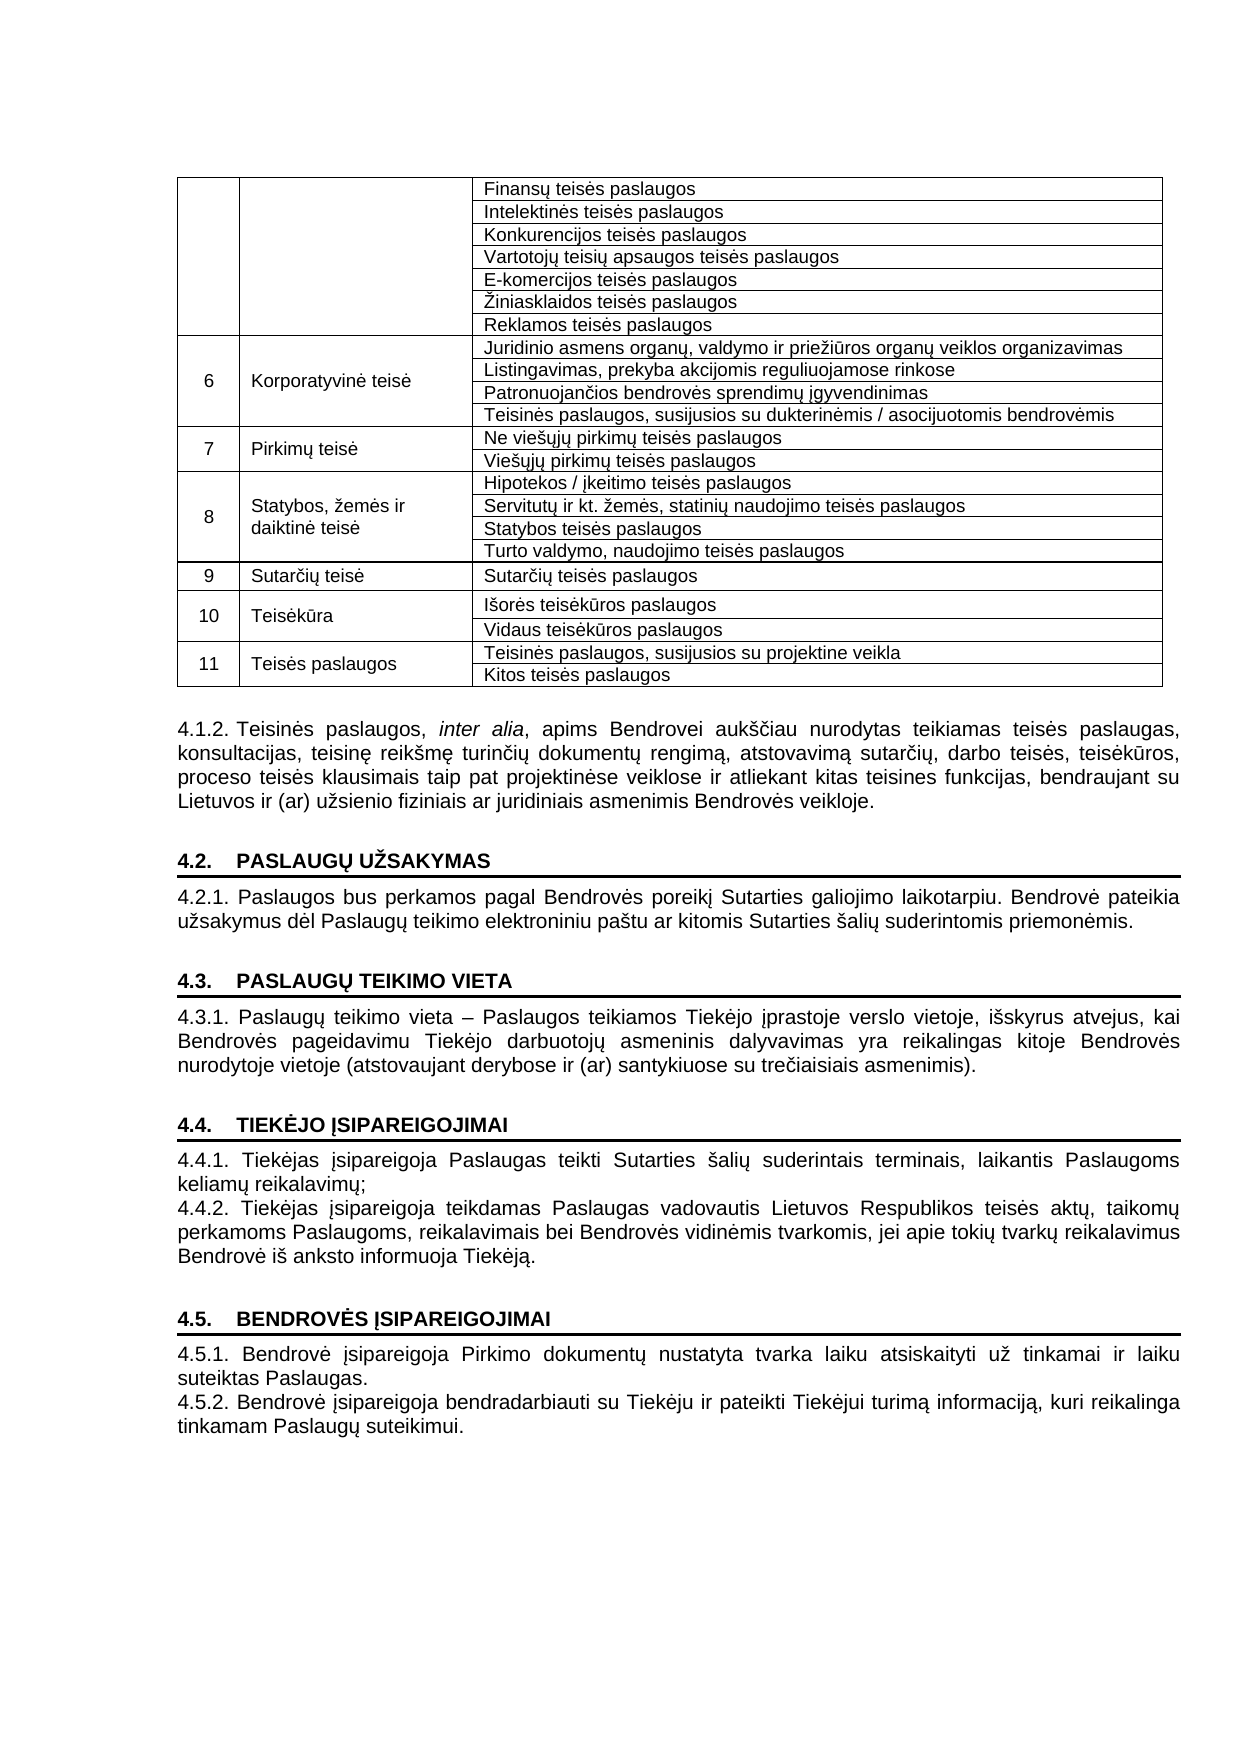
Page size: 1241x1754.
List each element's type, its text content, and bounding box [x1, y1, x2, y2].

table_cell Žiniasklaidos teisės paslaugos [473, 291, 1162, 313]
list 4.4.2. Tiekėjas įsipareigoja teikdamas Paslaugas vadovautis Lietuvos Respublikos teisės aktų, taikomų perkamoms Paslaugoms, reikalavimais bei Bendrovės vidinėmis tvarkomis, jei apie tokių tvarkų reikalavimus Bendrovė iš anksto informuoja Tiekėją. [177, 1196, 1181, 1268]
table_cell 10 [178, 591, 239, 641]
table_cell 7 [178, 427, 239, 471]
table_cell Korporatyvinė teisė [240, 336, 472, 426]
table_cell Servitutų ir kt. žemės, statinių naudojimo teisės paslaugos [473, 495, 1162, 516]
list 4.5.1. Bendrovė įsipareigoja Pirkimo dokumentų nustatyta tvarka laiku atsiskaityti už tinkamai ir laiku suteiktas Paslaugas. [177, 1342, 1181, 1390]
table_cell Turto valdymo, naudojimo teisės paslaugos [473, 540, 1162, 561]
table_cell Juridinio asmens organų, valdymo ir priežiūros organų veiklos organizavimas [473, 336, 1162, 358]
table_cell Teisėkūra [240, 591, 472, 641]
list Teisinės paslaugos, inter alia, apims Bendrovei aukščiau nurodytas teikiamas teisės paslaugas, konsultacijas, teisinę reikšmę turinčių dokumentų rengimą, atstovavimą sutarčių, darbo teisės, teisėkūros, proceso teisės klausimais taip pat projektinėse veiklose ir atliekant kitas teisines funkcijas, bendraujant su Lietuvos ir (ar) užsienio fiziniais ar juridiniais asmenimis Bendrovės veikloje. [177, 717, 1181, 813]
table_cell Finansų teisės paslaugos [473, 178, 1162, 200]
table_cell Intelektinės teisės paslaugos [473, 201, 1162, 222]
table_cell E-komercijos teisės paslaugos [473, 269, 1162, 290]
table_cell Sutarčių teisė [240, 563, 472, 590]
list 4.5.2. Bendrovė įsipareigoja bendradarbiauti su Tiekėju ir pateikti Tiekėjui turimą informaciją, kuri reikalinga tinkamam Paslaugų suteikimui. [177, 1390, 1181, 1438]
table_cell Teisinės paslaugos, susijusios su dukterinėmis / asocijuotomis bendrovėmis [473, 404, 1162, 426]
list PASLAUGŲ TEIKIMO VIETA [177, 969, 1181, 995]
table_cell Patronuojančios bendrovės sprendimų įgyvendinimas [473, 382, 1162, 403]
table_cell Teisės paslaugos [240, 642, 472, 686]
table_cell Teisinės paslaugos, susijusios su projektine veikla [473, 642, 1162, 663]
table_cell 9 [178, 563, 239, 590]
table_cell Konkurencijos teisės paslaugos [473, 224, 1162, 245]
table_cell Vidaus teisėkūros paslaugos [473, 619, 1162, 641]
table_cell 8 [178, 472, 239, 561]
list 4.2.1. Paslaugos bus perkamos pagal Bendrovės poreikį Sutarties galiojimo laikotarpiu. Bendrovė pateikia užsakymus dėl Paslaugų teikimo elektroniniu paštu ar kitomis Sutarties šalių suderintomis priemonėmis. [177, 885, 1181, 933]
table_cell Listingavimas, prekyba akcijomis reguliuojamose rinkose [473, 359, 1162, 381]
table_cell Vartotojų teisių apsaugos teisės paslaugos [473, 246, 1162, 268]
table_cell Ne viešųjų pirkimų teisės paslaugos [473, 427, 1162, 448]
list BENDROVĖS ĮSIPAREIGOJIMAI [177, 1307, 1181, 1333]
table_cell 11 [178, 642, 239, 686]
list TIEKĖJO ĮSIPAREIGOJIMAI [177, 1113, 1181, 1139]
table_cell Statybos teisės paslaugos [473, 517, 1162, 539]
list 4.4.1. Tiekėjas įsipareigoja Paslaugas teikti Sutarties šalių suderintais terminais, laikantis Paslaugoms keliamų reikalavimų; [177, 1148, 1181, 1196]
list PASLAUGŲ UŽSAKYMAS [177, 849, 1181, 875]
table_cell Viešųjų pirkimų teisės paslaugos [473, 450, 1162, 471]
table_cell Pirkimų teisė [240, 427, 472, 471]
table_cell Hipotekos / įkeitimo teisės paslaugos [473, 472, 1162, 494]
table_cell Statybos, žemės ir daiktinė teisė [240, 472, 472, 561]
table_cell Sutarčių teisės paslaugos [473, 563, 1162, 590]
list 4.3.1. Paslaugų teikimo vieta – Paslaugos teikiamos Tiekėjo įprastoje verslo vietoje, išskyrus atvejus, kai Bendrovės pageidavimu Tiekėjo darbuotojų asmeninis dalyvavimas yra reikalingas kitoje Bendrovės nurodytoje vietoje (atstovaujant derybose ir (ar) santykiuose su trečiaisiais asmenimis). [177, 1004, 1181, 1076]
table_cell Reklamos teisės paslaugos [473, 314, 1162, 335]
table_cell Išorės teisėkūros paslaugos [473, 591, 1162, 618]
table_cell Kitos teisės paslaugos [473, 664, 1162, 686]
table_cell 6 [178, 336, 239, 426]
